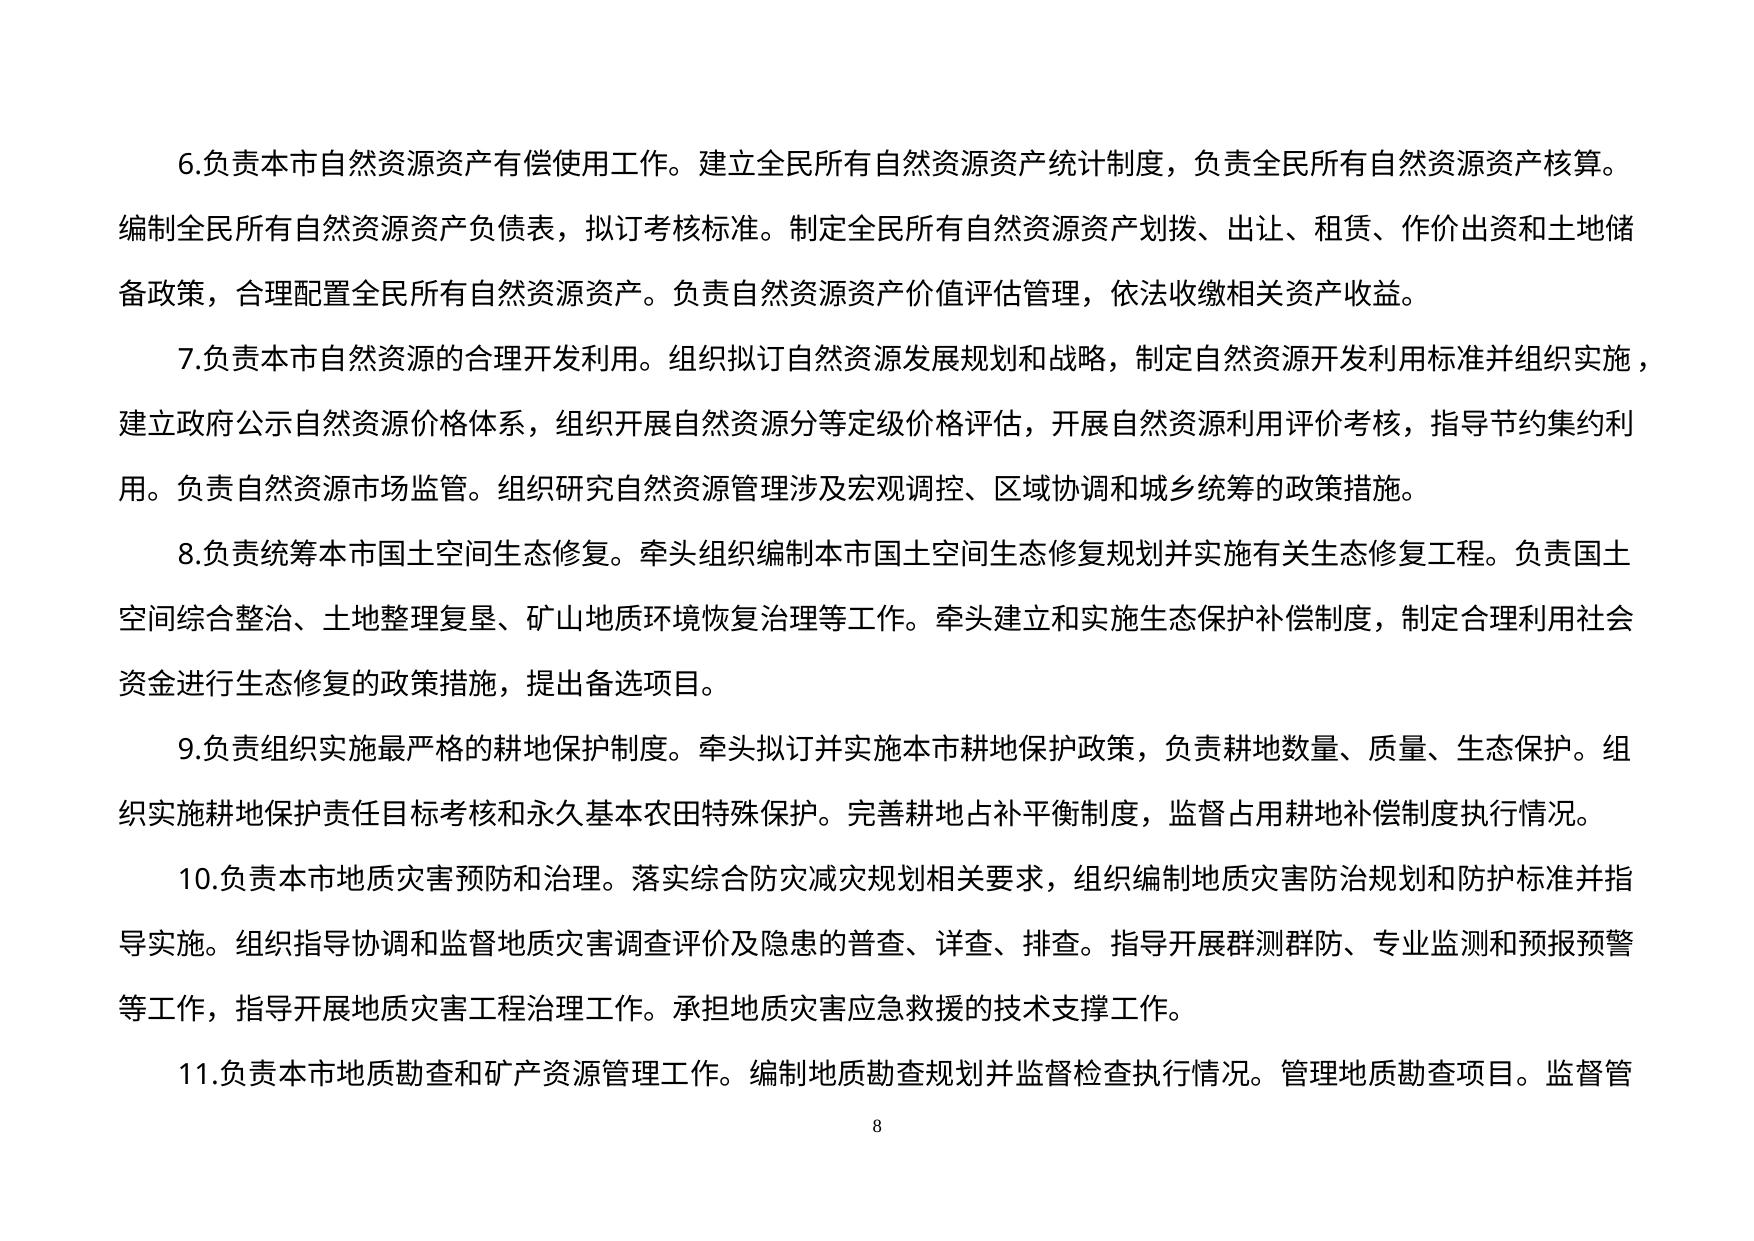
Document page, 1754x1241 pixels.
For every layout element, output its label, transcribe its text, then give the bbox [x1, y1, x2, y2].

text 9.负责组织实施最严格的耕地保护制度。牵头拟订并实施本市耕地保护政策，负责耕地数量、质量、生态保护。组织实施耕地保护责任目标考核和永久基本农田特殊保护。完善耕地占补平衡制度，监督占用耕地补偿制度执行情况。 [118, 714, 1636, 844]
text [118, 1039, 1636, 1104]
text 8.负责统筹本市国土空间生态修复。牵头组织编制本市国土空间生态修复规划并实施有关生态修复工程。负责国土空间综合整治、土地整理复垦、矿山地质环境恢复治理等工作。牵头建立和实施生态保护补偿制度，制定合理利用社会资金进行生态修复的政策措施，提出备选项目。 [118, 519, 1636, 714]
text 7.负责本市自然资源的合理开发利用。组织拟订自然资源发展规划和战略，制定自然资源开发利用标准并组织实施，建立政府公示自然资源价格体系，组织开展自然资源分等定级价格评估，开展自然资源利用评价考核，指导节约集约利用。负责自然资源市场监管。组织研究自然资源管理涉及宏观调控、区域协调和城乡统筹的政策措施。 [118, 324, 1636, 519]
text 6.负责本市自然资源资产有偿使用工作。建立全民所有自然资源资产统计制度，负责全民所有自然资源资产核算。编制全民所有自然资源资产负债表，拟订考核标准。制定全民所有自然资源资产划拨、出让、租赁、作价出资和土地储备政策，合理配置全民所有自然资源资产。负责自然资源资产价值评估管理，依法收缴相关资产收益。 [118, 129, 1636, 324]
text 10.负责本市地质灾害预防和治理。落实综合防灾减灾规划相关要求，组织编制地质灾害防治规划和防护标准并指导实施。组织指导协调和监督地质灾害调查评价及隐患的普查、详查、排查。指导开展群测群防、专业监测和预报预警等工作，指导开展地质灾害工程治理工作。承担地质灾害应急救援的技术支撑工作。 [118, 844, 1636, 1039]
